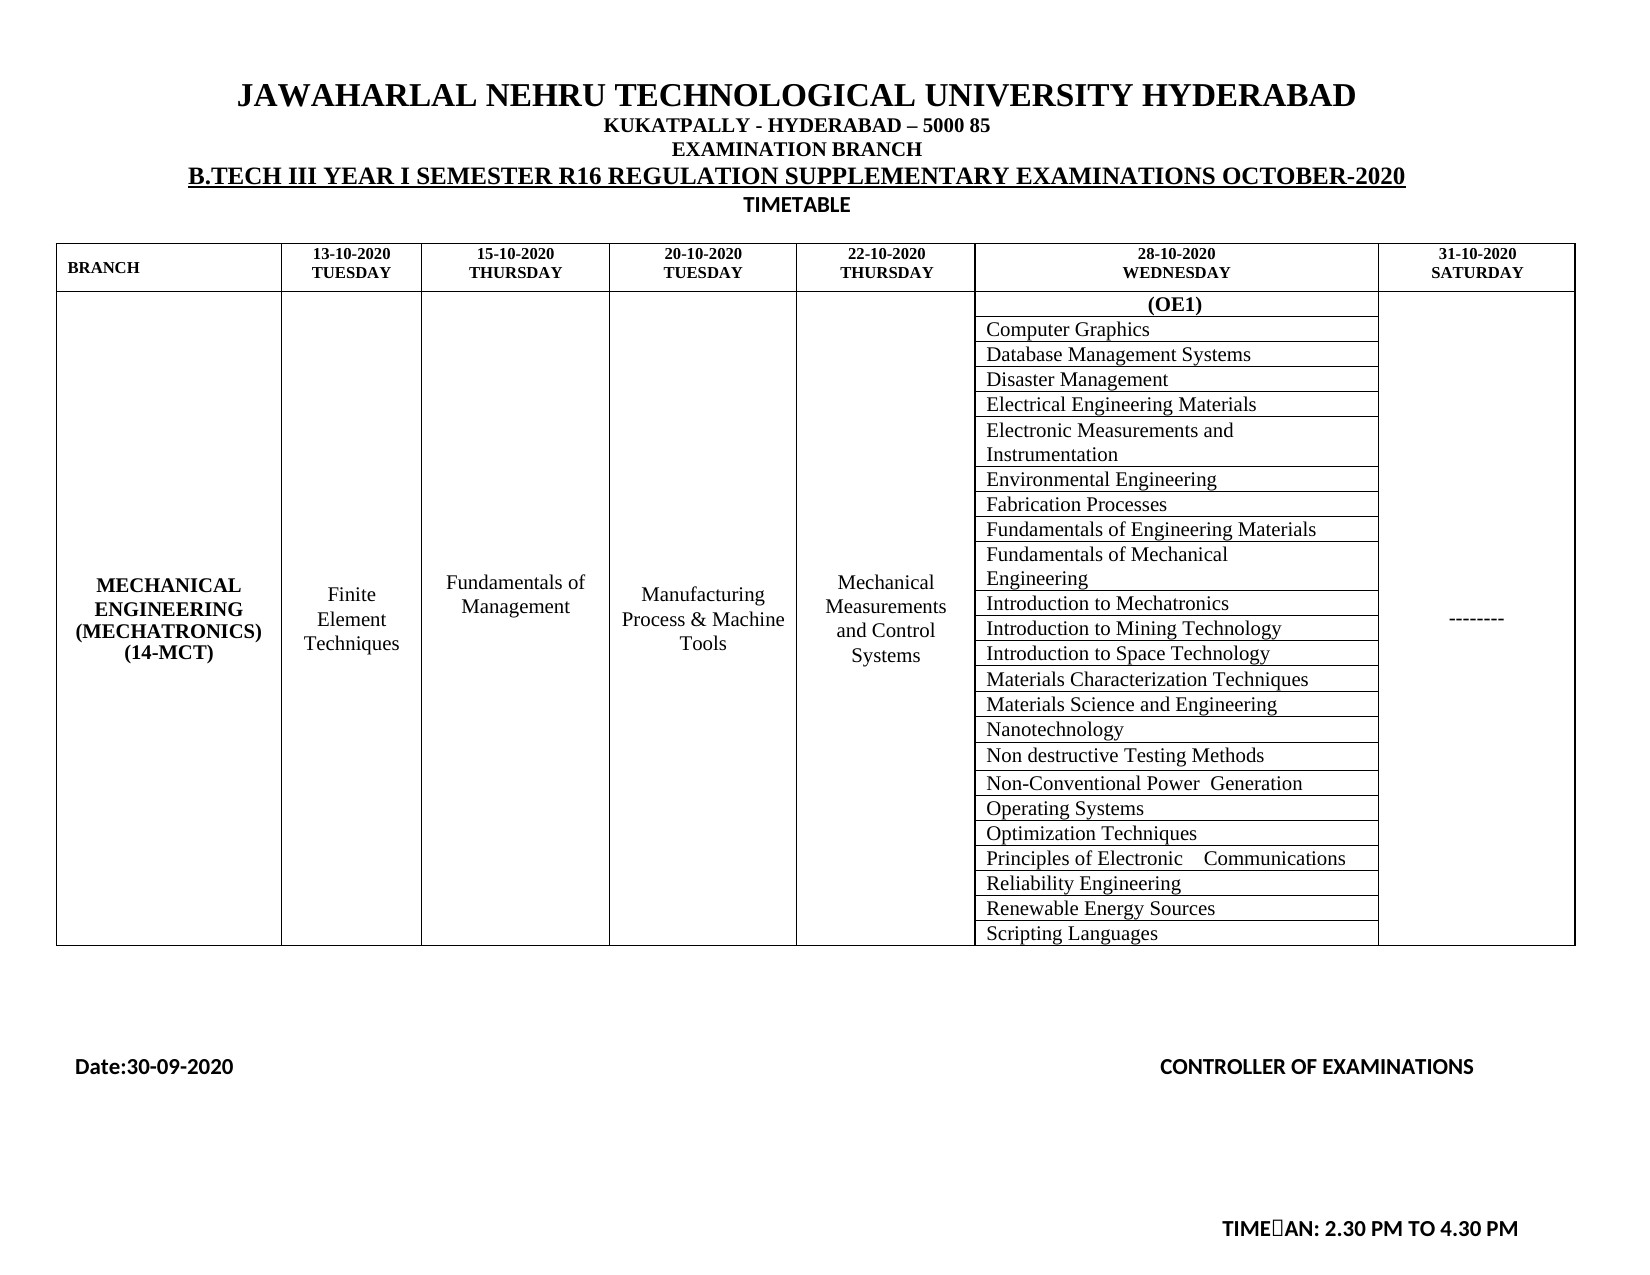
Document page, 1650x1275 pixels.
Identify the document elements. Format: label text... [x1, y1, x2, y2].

table_cell Scripting Languages [976, 921, 1378, 945]
table_header 31-10-2020 SATURDAY [1379, 244, 1574, 291]
table_cell Operating Systems [976, 796, 1378, 820]
table_cell Materials Science and Engineering [976, 692, 1378, 716]
table_header 15-10-2020 THURSDAY [422, 244, 609, 291]
table_cell Fundamentals of Engineering Materials [976, 517, 1378, 541]
table_cell Renewable Energy Sources [976, 896, 1378, 920]
table_header 28-10-2020 WEDNESDAY [976, 244, 1378, 291]
table_cell Non destructive Testing Methods [976, 743, 1378, 769]
table_cell Non-Conventional Power Generation [976, 771, 1378, 795]
table_header 22-10-2020 THURSDAY [797, 244, 974, 291]
table_cell Database Management Systems [976, 342, 1378, 366]
table_cell Nanotechnology [976, 717, 1378, 742]
table_cell (OE1) [976, 292, 1378, 316]
table_cell Optimization Techniques [976, 821, 1378, 845]
table_cell Fundamentals of Management [422, 292, 609, 945]
table_header 20-10-2020 TUESDAY [610, 244, 796, 291]
table_cell Mechanical Measurements and Control Systems [797, 292, 974, 945]
table_cell Environmental Engineering [976, 467, 1378, 491]
table_cell Principles of Electronic Communications [976, 846, 1378, 870]
table_cell Introduction to Mining Technology [976, 616, 1378, 640]
table_cell Finite Element Techniques [282, 292, 421, 945]
table_cell MECHANICAL ENGINEERING (MECHATRONICS) (14-MCT) [57, 292, 281, 945]
table_cell Reliability Engineering [976, 871, 1378, 895]
table_cell Fundamentals of Mechanical Engineering [976, 542, 1378, 590]
table_header 13-10-2020 TUESDAY [282, 244, 421, 291]
table_cell Disaster Management [976, 367, 1378, 391]
table_cell Fabrication Processes [976, 492, 1378, 516]
table_cell Manufacturing Process & Machine Tools [610, 292, 796, 945]
text TIMEAN: 2.30 PM TO 4.30 PM [900, 1211, 1519, 1243]
table_cell Introduction to Space Technology [976, 641, 1378, 665]
table_cell Electrical Engineering Materials [976, 392, 1378, 416]
text Date:30-09-2020 CONTROLLER OF EXAMINATIONS [75, 1052, 1519, 1080]
table_cell Electronic Measurements and Instrumentation [976, 417, 1378, 466]
table_cell -------- [1379, 292, 1574, 945]
table_header BRANCH [57, 244, 281, 291]
table_cell Introduction to Mechatronics [976, 591, 1378, 615]
table_cell Computer Graphics [976, 317, 1378, 341]
table_cell Materials Characterization Techniques [976, 666, 1378, 691]
